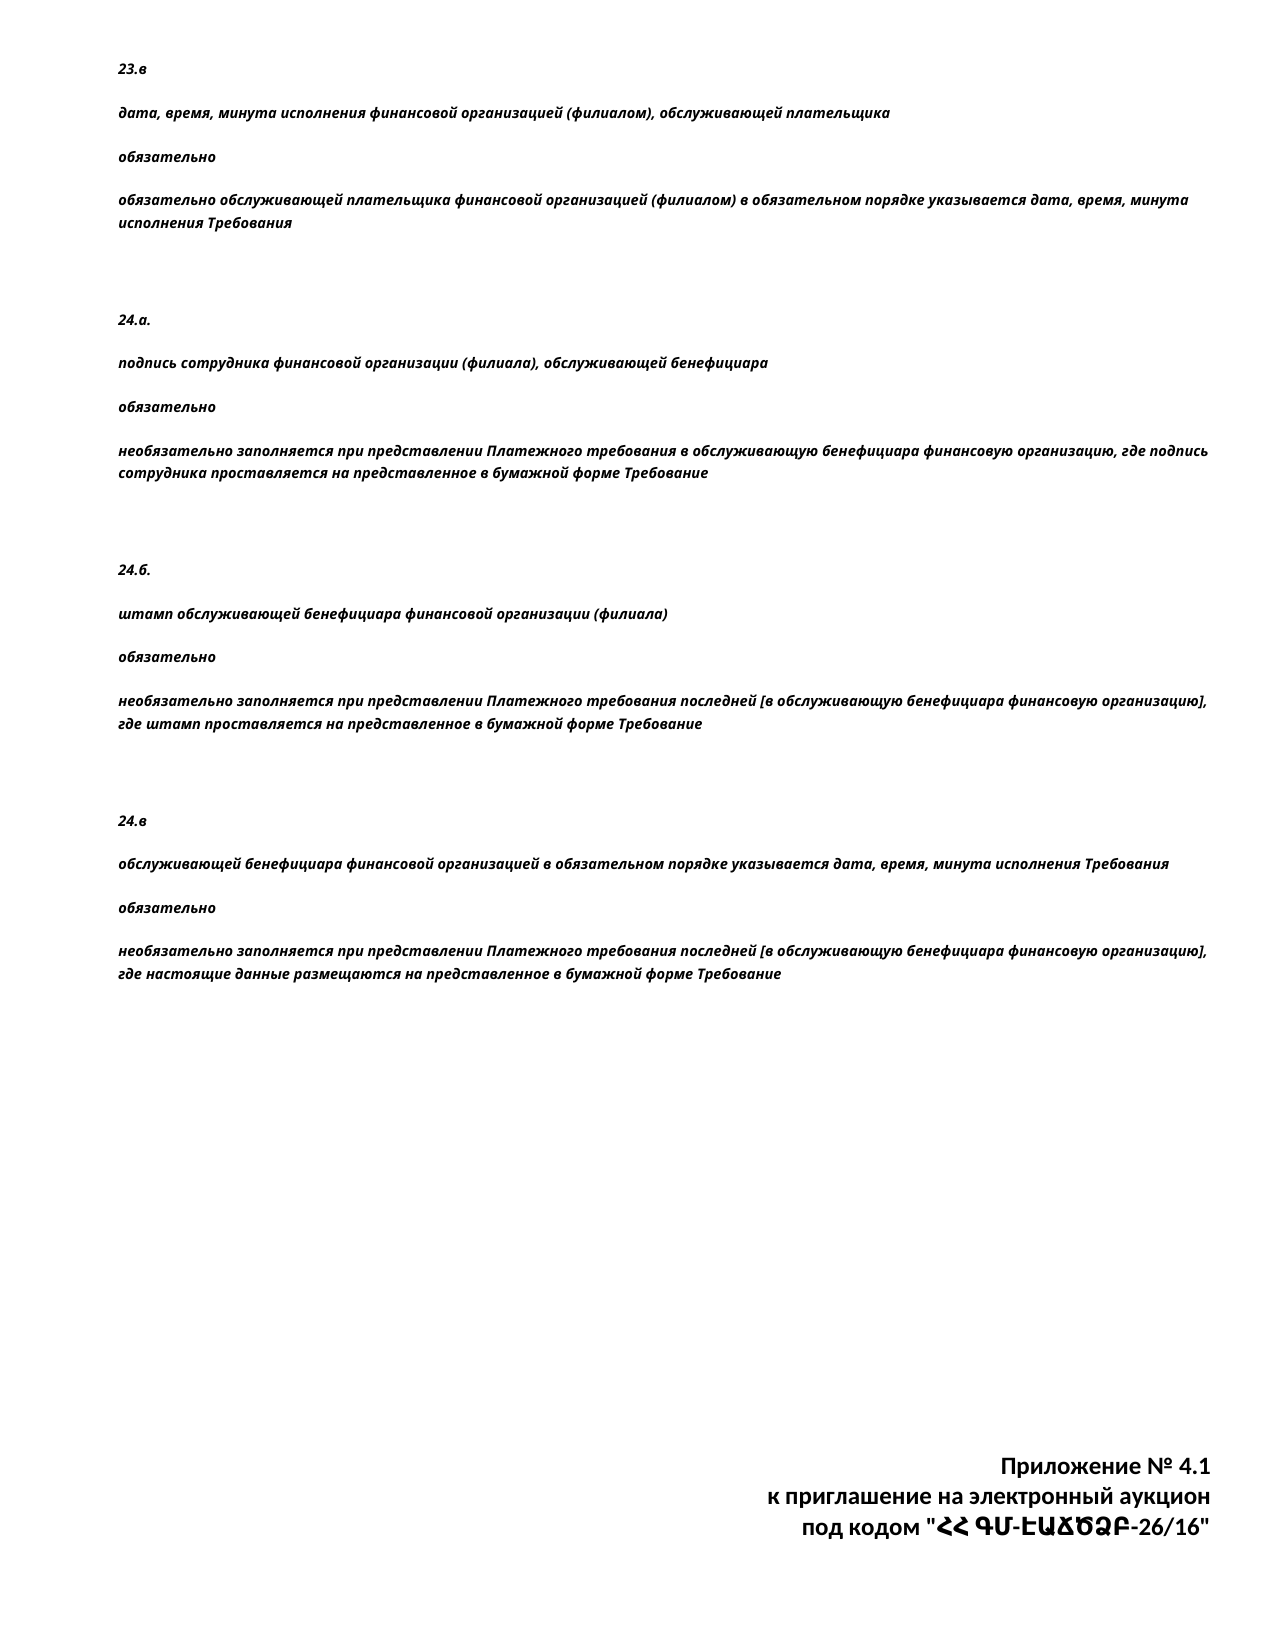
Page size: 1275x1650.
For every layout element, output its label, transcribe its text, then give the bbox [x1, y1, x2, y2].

text к приглашение на электронный аукцион [148, 1481, 1211, 1511]
text Приложение № 4.1 [118, 1450, 1211, 1481]
text под кодом "ՀՀ ԳՄ-ԷԱՃԾՁԲ-26/16" [118, 1511, 1211, 1542]
